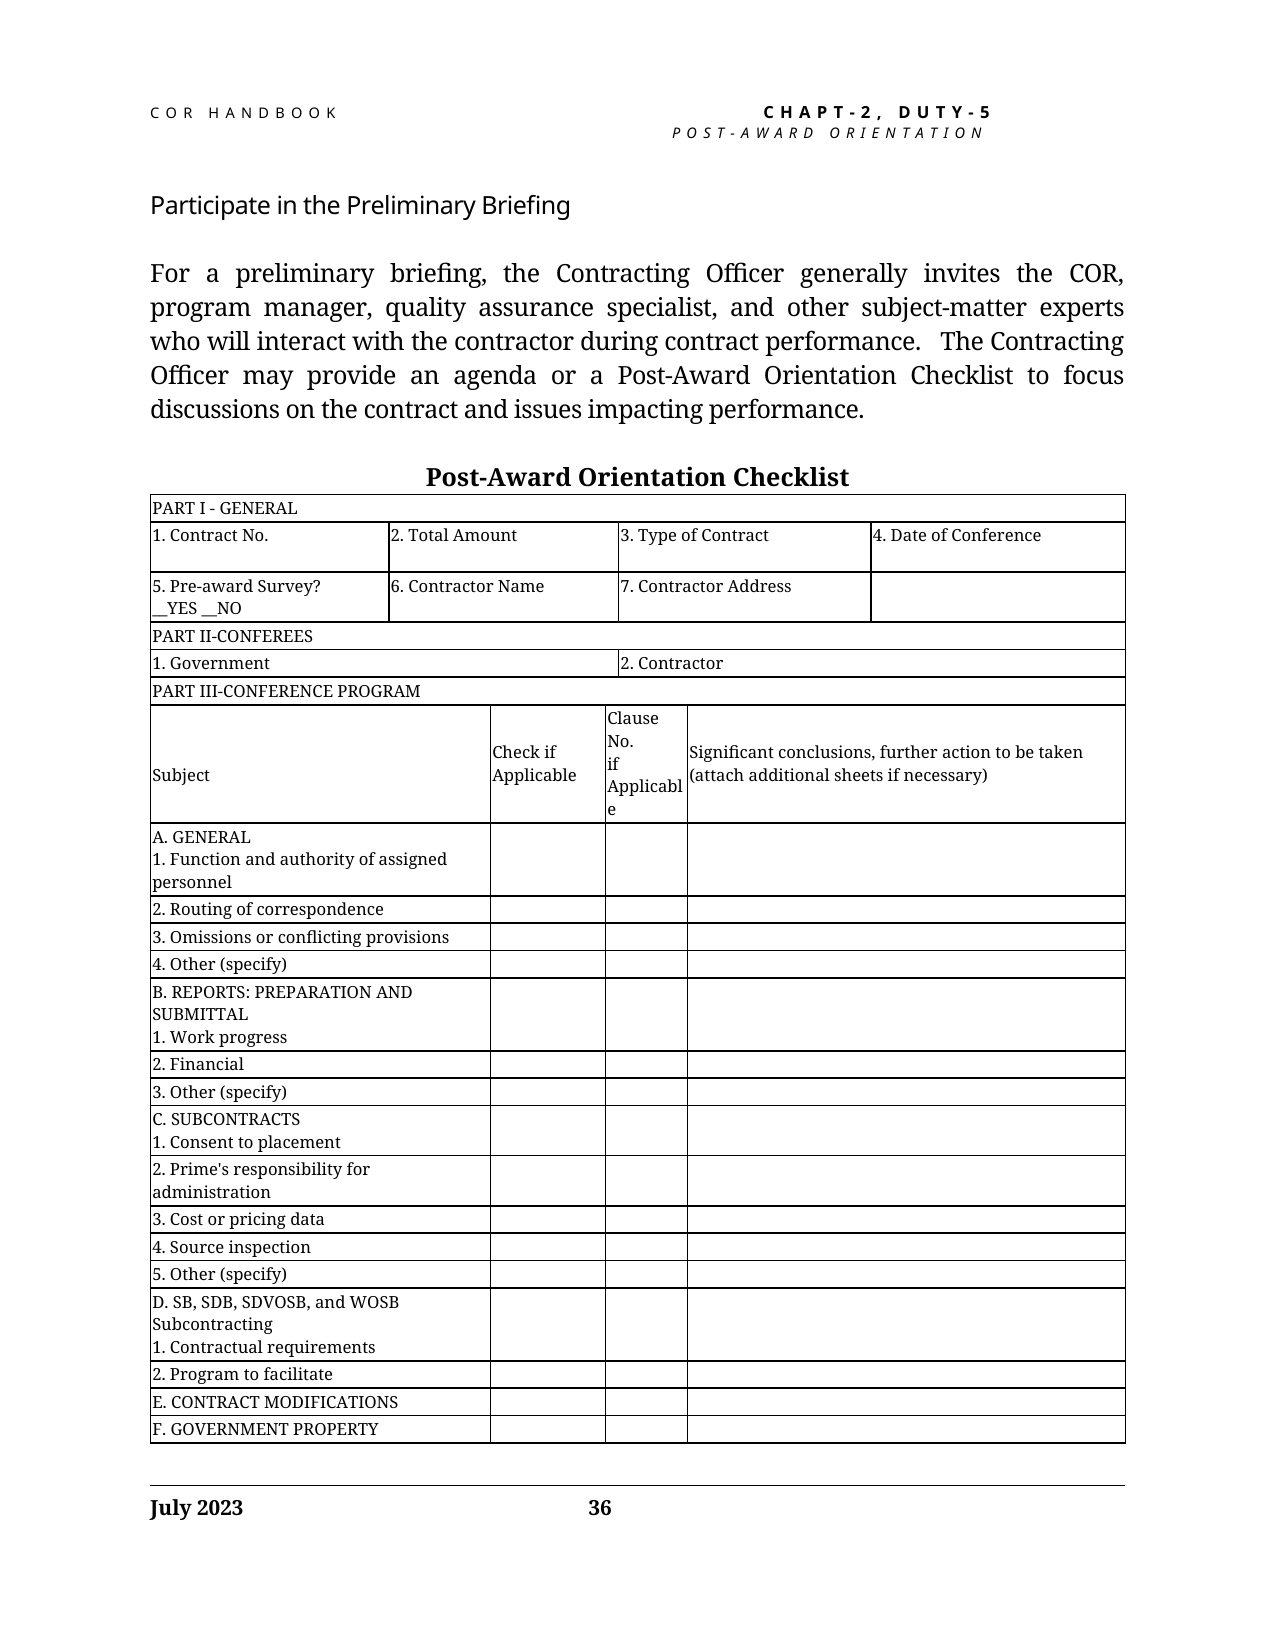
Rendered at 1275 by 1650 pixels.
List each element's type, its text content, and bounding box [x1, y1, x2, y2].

table_cell 1. Contract No. [151, 523, 388, 571]
table_cell [606, 924, 687, 950]
table_cell 2. Prime's responsibility for administration [151, 1156, 490, 1205]
table_cell 3. Omissions or conflicting provisions [151, 924, 490, 950]
table_cell [491, 897, 605, 922]
table_cell [606, 1416, 687, 1442]
table_cell [491, 951, 605, 977]
table_cell [491, 1079, 605, 1105]
table_cell 3. Type of Contract [619, 523, 870, 571]
table_cell [606, 979, 687, 1050]
table_cell 3. Cost or pricing data [151, 1207, 490, 1232]
table_cell [606, 1289, 687, 1360]
subtitle Participate in the Preliminary Briefing [150, 187, 1125, 222]
table_cell [491, 1106, 605, 1155]
table_cell Clause No. if Applicable [606, 706, 687, 822]
table_cell [491, 1207, 605, 1232]
table_cell 2. Financial [151, 1052, 490, 1077]
table_cell Check if Applicable [491, 706, 605, 822]
table_cell [606, 1234, 687, 1260]
table_cell [606, 951, 687, 977]
table_cell 3. Other (specify) [151, 1079, 490, 1105]
table_cell 2. Routing of correspondence [151, 897, 490, 922]
table_cell 2. Contractor [619, 650, 1125, 676]
table_cell [688, 1362, 1125, 1387]
table_cell 6. Contractor Name [390, 573, 618, 621]
table_header PART I - GENERAL [151, 495, 1125, 521]
table_cell 2. Program to facilitate [151, 1362, 490, 1387]
table_cell [606, 1362, 687, 1387]
table_cell [491, 1389, 605, 1415]
table_cell [491, 924, 605, 950]
table_cell 4. Date of Conference [872, 523, 1125, 571]
text Post-Award Orientation Checklist [150, 460, 1125, 494]
table_cell 1. Government [151, 650, 618, 676]
table_cell [688, 1079, 1125, 1105]
table_cell [606, 1079, 687, 1105]
table_cell [688, 1261, 1125, 1287]
table_cell [688, 1234, 1125, 1260]
table_cell [606, 1207, 687, 1232]
table_cell C. SUBCONTRACTS 1. Consent to placement [151, 1106, 490, 1155]
table_cell [688, 1289, 1125, 1360]
table_cell [688, 924, 1125, 950]
table_cell A. GENERAL 1. Function and authority of assigned personnel [151, 824, 490, 895]
text For a preliminary briefing, the Contracting Officer generally invites the COR, program manager, quality assurance specialist, and other subject-matter experts who will interact with the contractor during contract performance. The Contracting Officer may provide an agenda or a Post-Award Orientation Checklist to focus discussions on the contract and issues impacting performance. [150, 256, 1125, 426]
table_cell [151, 1416, 490, 1442]
table_cell [688, 1207, 1125, 1232]
table_cell [606, 1156, 687, 1205]
table_header PART III-CONFERENCE PROGRAM [151, 678, 1125, 704]
table_cell [688, 951, 1125, 977]
table_cell [606, 1261, 687, 1287]
table_cell [606, 1052, 687, 1077]
table_cell [688, 1052, 1125, 1077]
table_cell 2. Total Amount [390, 523, 618, 571]
table_cell Significant conclusions, further action to be taken (attach additional sheets if necessary) [688, 706, 1125, 822]
table_cell 4. Source inspection [151, 1234, 490, 1260]
table_cell [491, 979, 605, 1050]
table_cell [491, 1261, 605, 1287]
table_cell [491, 1156, 605, 1205]
table_cell 5. Pre-award Survey? __YES __NO [151, 573, 388, 621]
table_cell [606, 824, 687, 895]
table_cell [688, 897, 1125, 922]
table_cell [688, 1156, 1125, 1205]
table_cell [491, 1362, 605, 1387]
table_cell 4. Other (specify) [151, 951, 490, 977]
table_cell [606, 897, 687, 922]
table_cell 5. Other (specify) [151, 1261, 490, 1287]
table_cell D. SB, SDB, SDVOSB, and WOSB Subcontracting 1. Contractual requirements [151, 1289, 490, 1360]
table_cell [606, 1106, 687, 1155]
table_cell [491, 1416, 605, 1442]
table_cell [606, 1389, 687, 1415]
table_cell [491, 824, 605, 895]
table_cell Subject [151, 706, 490, 822]
table_cell [688, 1389, 1125, 1415]
table_cell [688, 824, 1125, 895]
table_cell [688, 979, 1125, 1050]
table_cell PART II-CONFEREES [151, 623, 1125, 648]
table_cell [491, 1234, 605, 1260]
table_cell [872, 573, 1125, 621]
table_cell [491, 1052, 605, 1077]
table_cell B. REPORTS: PREPARATION AND SUBMITTAL 1. Work progress [151, 979, 490, 1050]
table_cell [491, 1289, 605, 1360]
table_cell [688, 1106, 1125, 1155]
table_cell E. CONTRACT MODIFICATIONS [151, 1389, 490, 1415]
table_cell [688, 1416, 1125, 1442]
table_cell 7. Contractor Address [619, 573, 870, 621]
